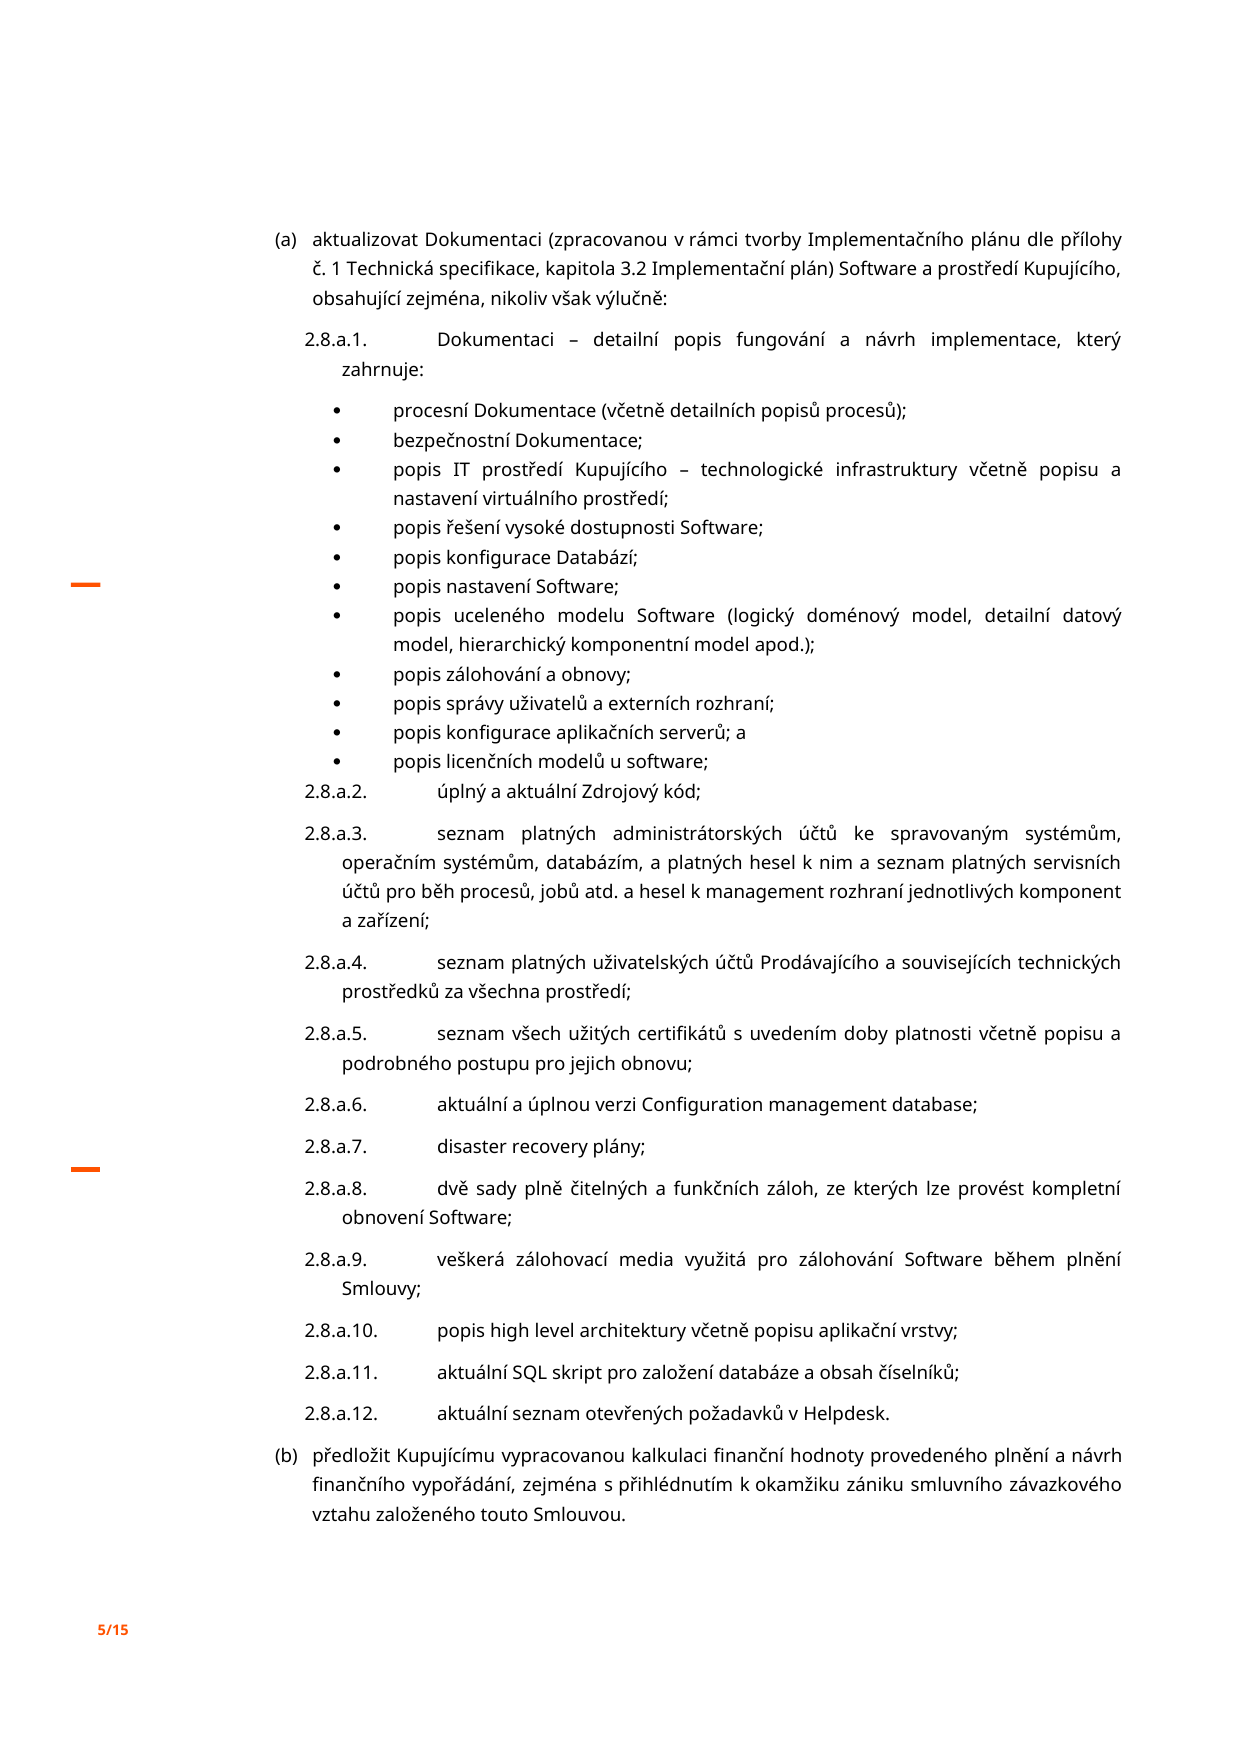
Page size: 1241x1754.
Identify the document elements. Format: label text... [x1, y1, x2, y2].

list seznam všech užitých certifikátů s uvedením doby platnosti včetně popisu a podrobného postupu pro jejich obnovu; [304, 1021, 1122, 1075]
list aktuální SQL skript pro založení databáze a obsah číselníků; [304, 1359, 1122, 1384]
list popis konfigurace Databází; [334, 544, 1122, 569]
list popis řešení vysoké dostupnosti Software; [334, 515, 1122, 540]
list seznam platných uživatelských účtů Prodávajícího a souvisejících technických prostředků za všechna prostředí; [304, 949, 1122, 1004]
list Dokumentaci – detailní popis fungování a návrh implementace, který zahrnuje: [304, 327, 1122, 381]
list aktuální a úplnou verzi Configuration management database; [304, 1092, 1122, 1117]
list popis správy uživatelů a externích rozhraní; [334, 690, 1122, 716]
list popis uceleného modelu Software (logický doménový model, detailní datový model, hierarchický komponentní model apod.); [334, 602, 1122, 657]
list předložit Kupujícímu vypracovanou kalkulaci finanční hodnoty provedeného plnění a návrh finančního vypořádání, zejména s přihlédnutím k okamžiku zániku smluvního závazkového vztahu založeného touto Smlouvou. [275, 1442, 1122, 1527]
list popis licenčních modelů u software; [334, 749, 1122, 774]
list popis IT prostředí Kupujícího – technologické infrastruktury včetně popisu a nastavení virtuálního prostředí; [334, 456, 1122, 511]
list popis konfigurace aplikačních serverů; a [334, 719, 1122, 745]
list aktualizovat Dokumentaci (zpracovanou v rámci tvorby Implementačního plánu dle přílohy č. 1 Technická specifikace, kapitola 3.2 Implementační plán) Software a prostředí Kupujícího, obsahující zejména, nikoliv však výlučně: [275, 226, 1122, 310]
list bezpečnostní Dokumentace; [334, 427, 1122, 452]
list aktuální seznam otevřených požadavků v Helpdesk. [304, 1401, 1122, 1426]
list popis high level architektury včetně popisu aplikační vrstvy; [304, 1317, 1122, 1343]
list seznam platných administrátorských účtů ke spravovaným systémům, operačním systémům, databázím, a platných hesel k nim a seznam platných servisních účtů pro běh procesů, jobů atd. a hesel k management rozhraní jednotlivých komponent a zařízení; [304, 820, 1122, 933]
list procesní Dokumentace (včetně detailních popisů procesů); [334, 398, 1122, 423]
list dvě sady plně čitelných a funkčních záloh, ze kterých lze provést kompletní obnovení Software; [304, 1175, 1122, 1230]
list úplný a aktuální Zdrojový kód; [304, 778, 1122, 804]
list disaster recovery plány; [304, 1133, 1122, 1159]
list popis nastavení Software; [334, 573, 1122, 599]
list popis zálohování a obnovy; [334, 661, 1122, 687]
list veškerá zálohovací media využitá pro zálohování Software během plnění Smlouvy; [304, 1246, 1122, 1301]
